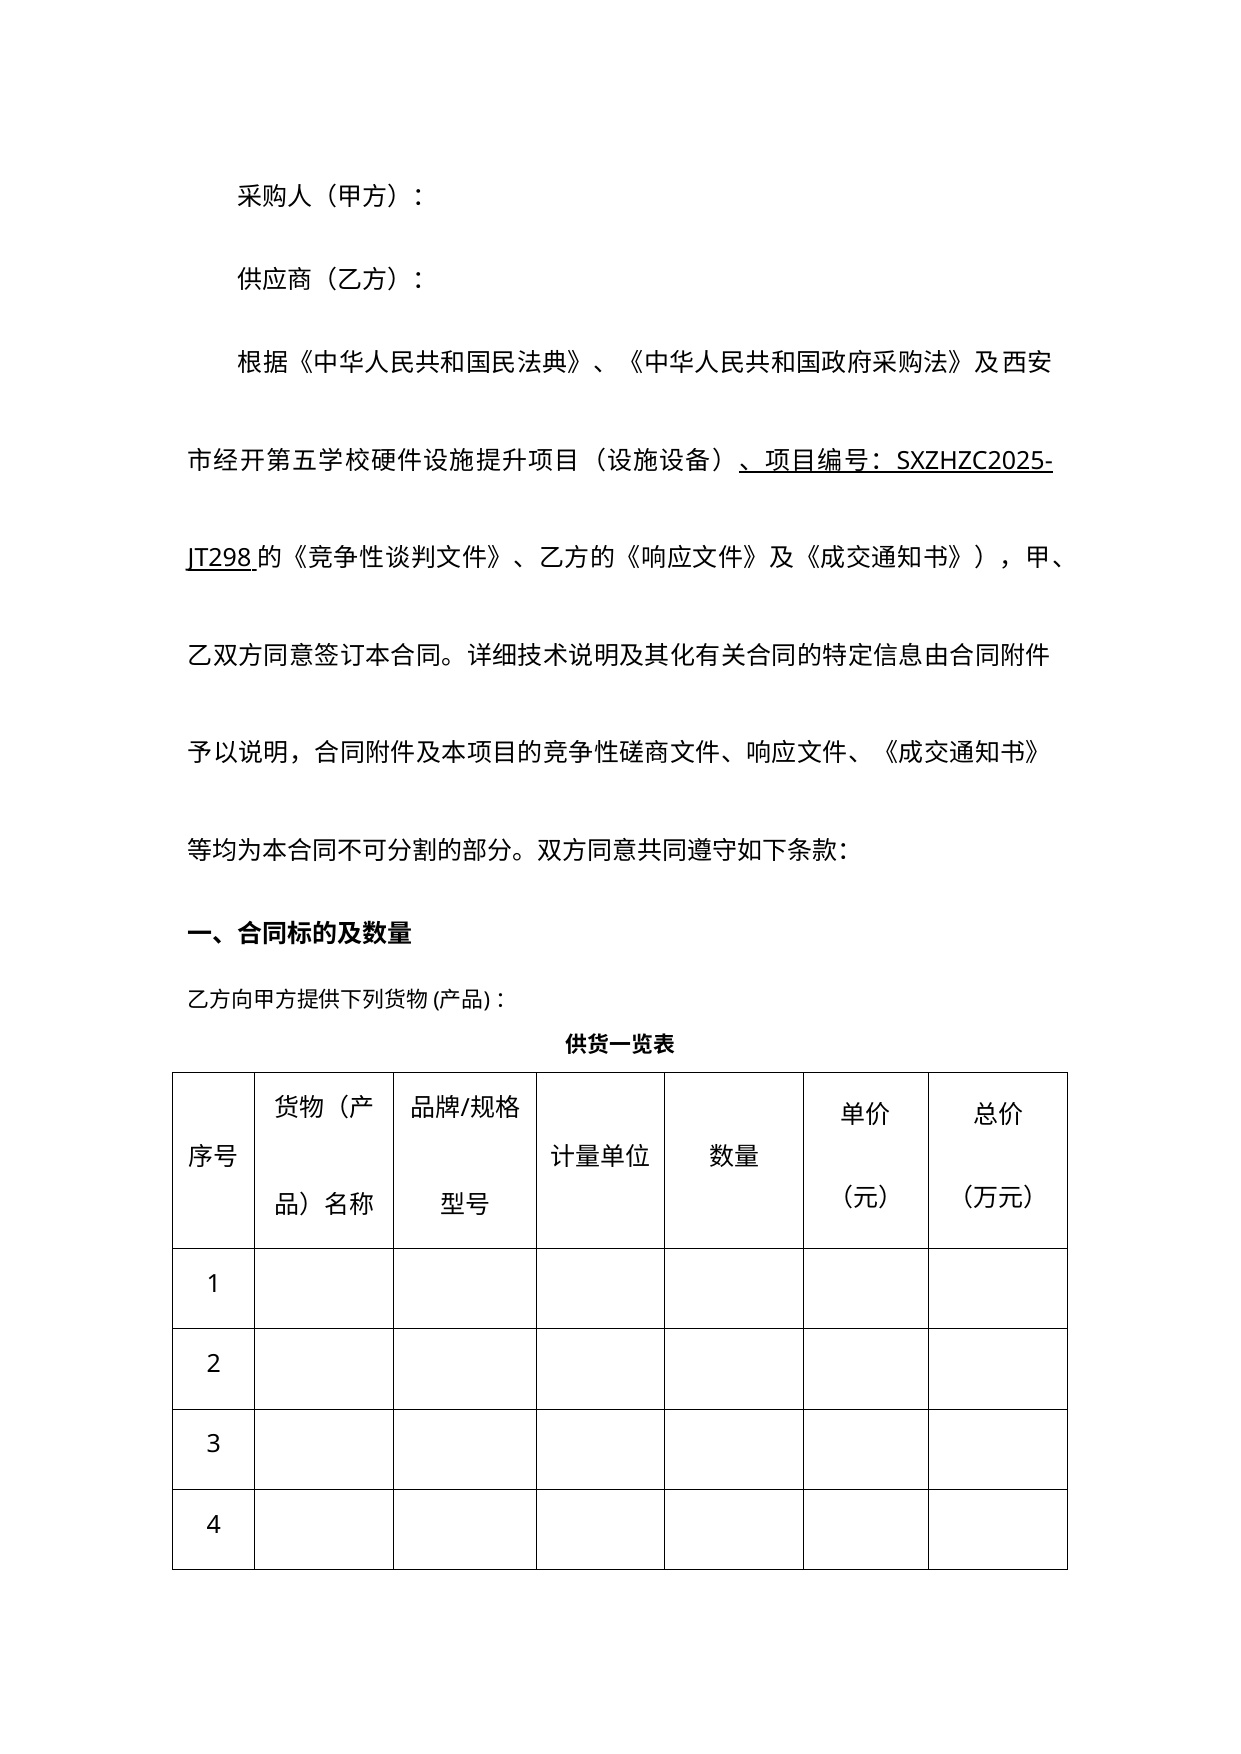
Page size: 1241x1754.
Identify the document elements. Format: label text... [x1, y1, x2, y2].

table_cell [804, 1410, 928, 1489]
table_cell [665, 1249, 803, 1328]
table_cell [255, 1410, 393, 1489]
table_header 总价 （万元） [929, 1073, 1067, 1248]
table_cell [394, 1410, 536, 1489]
text 采购人（甲方）： [187, 162, 1053, 227]
table_cell [537, 1490, 664, 1569]
table_header 单价 （元） [804, 1073, 928, 1248]
table_cell 3 [173, 1410, 254, 1489]
table_cell [929, 1249, 1067, 1328]
table_cell [804, 1249, 928, 1328]
table_cell 2 [173, 1329, 254, 1409]
table_cell [255, 1490, 393, 1569]
table_header 货物（产品）名称 [255, 1073, 393, 1248]
table_cell [537, 1329, 664, 1409]
table_header 数量 [665, 1073, 803, 1248]
table_cell [929, 1490, 1067, 1569]
text 乙方向甲方提供下列货物 (产品) ： [187, 982, 1053, 1014]
table_cell [929, 1410, 1067, 1489]
text 根据《中华人民共和国民法典》、《中华人民共和国政府采购法》及西安市经开第五学校硬件设施提升项目（设施设备）、项目编号：SXZHZC2025-JT298的《竞争性谈判文件》、乙方的《响应文件》及《成交通知书》），甲、乙双方同意签订本合同。详细技术说明及其化有关合同的特定信息由合同附件予以说明，合同附件及本项目的竞争性磋商文件、响应文件、《成交通知书》等均为本合同不可分割的部分。双方同意共同遵守如下条款： [187, 328, 1053, 881]
table_cell [537, 1410, 664, 1489]
list 合同标的及数量 [187, 899, 1053, 964]
table_cell [394, 1249, 536, 1328]
table_cell [804, 1329, 928, 1409]
table_cell [255, 1249, 393, 1328]
table_cell [394, 1490, 536, 1569]
table_cell [804, 1490, 928, 1569]
text 供货一览表 [187, 1027, 1053, 1059]
table_cell [929, 1329, 1067, 1409]
text 供应商（乙方）： [187, 245, 1053, 310]
table_cell [255, 1329, 393, 1409]
table_header 序号 [173, 1073, 254, 1248]
table_cell 1 [173, 1249, 254, 1328]
table_cell [537, 1249, 664, 1328]
table_cell [665, 1329, 803, 1409]
table_cell [665, 1410, 803, 1489]
table_cell 4 [173, 1490, 254, 1569]
table_cell [665, 1490, 803, 1569]
table_header 品牌/规格型号 [394, 1073, 536, 1248]
table_cell [394, 1329, 536, 1409]
table_header 计量单位 [537, 1073, 664, 1248]
